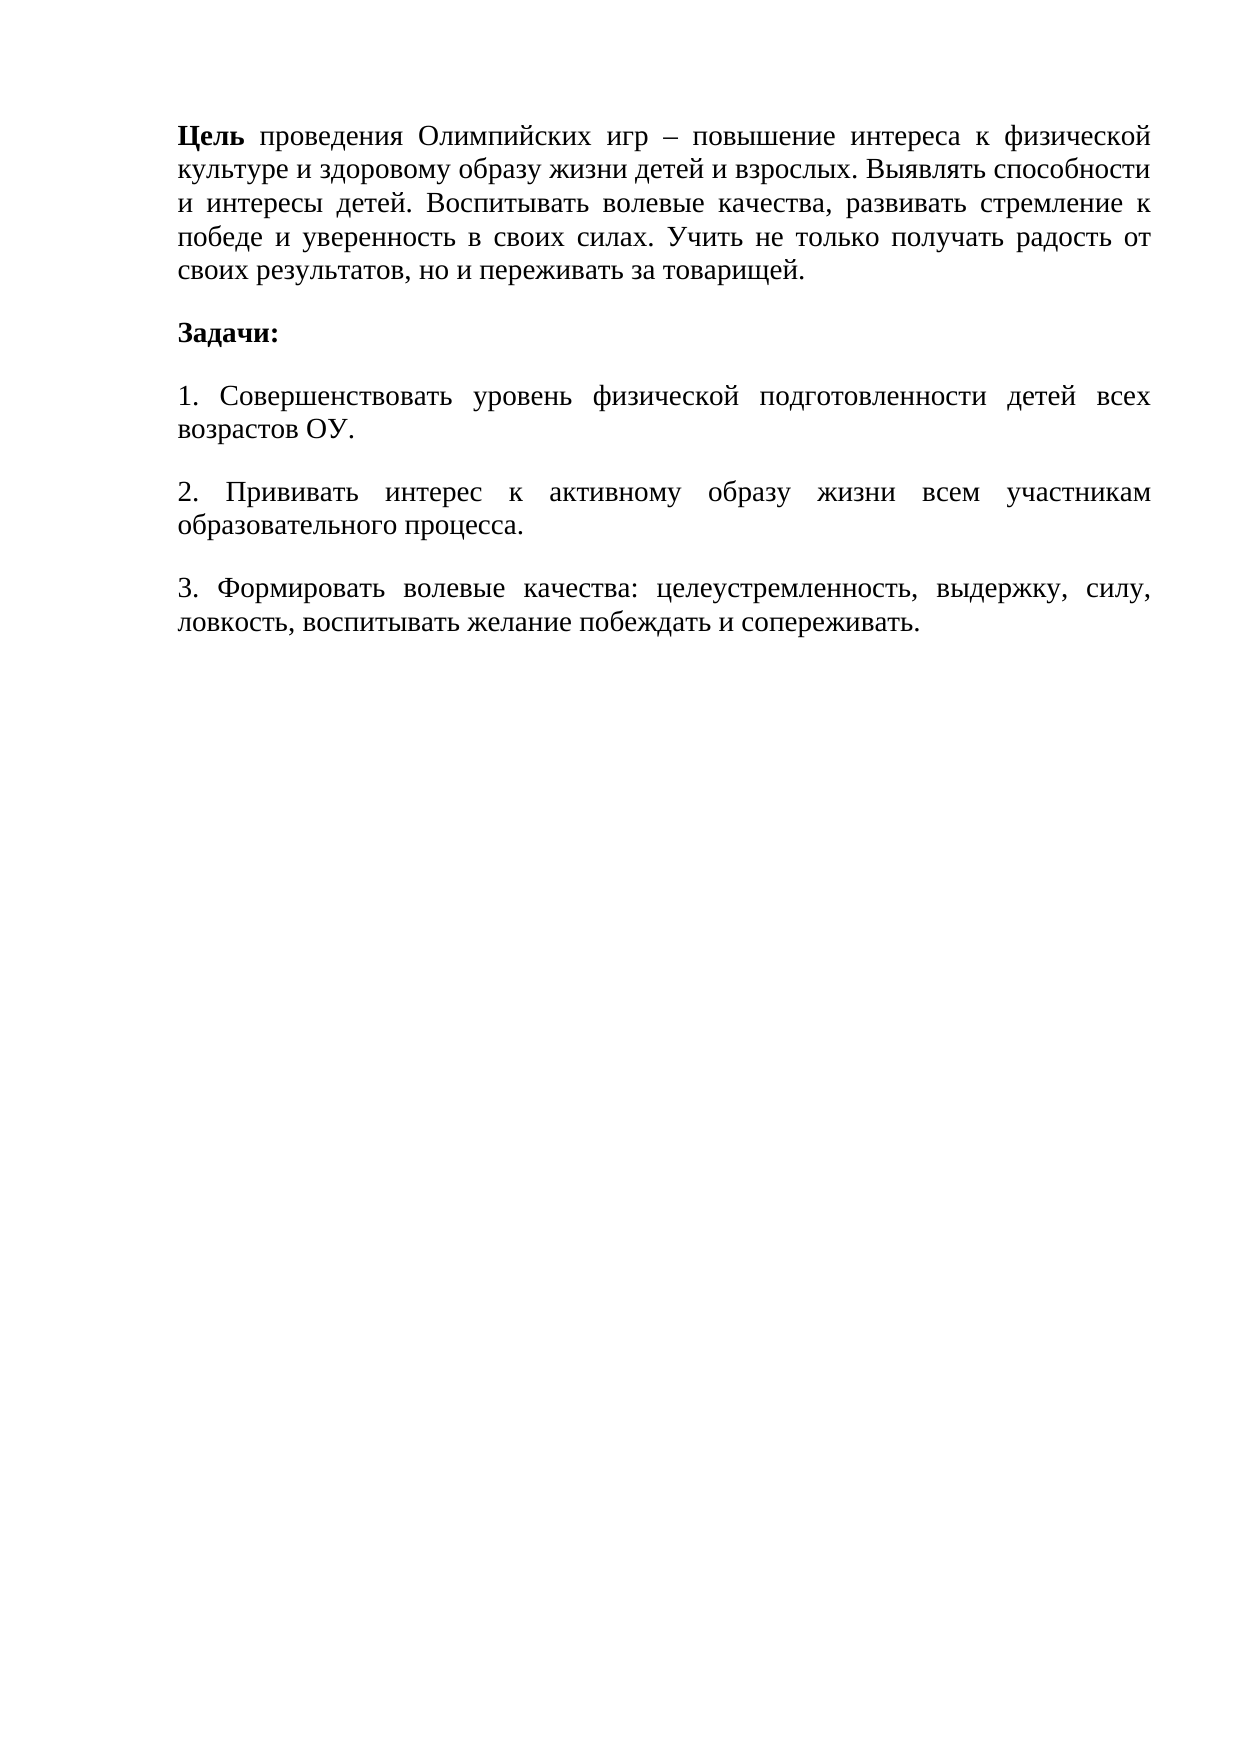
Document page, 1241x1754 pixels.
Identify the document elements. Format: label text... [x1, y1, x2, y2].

text Задачи: [177, 315, 1152, 348]
text 1. Совершенствовать уровень физической подготовленности детей всех возрастов ОУ. [177, 378, 1152, 445]
text Цель проведения Олимпийских игр – повышение интереса к физической культуре и здоровому образу жизни детей и взрослых. Выявлять способности и интересы детей. Воспитывать волевые качества, развивать стремление к победе и уверенность в своих силах. Учить не только получать радость от своих результатов, но и переживать за товарищей. [177, 118, 1152, 286]
text 2. Прививать интерес к активному образу жизни всем участникам образовательного процесса. [177, 474, 1152, 541]
text 3. Формировать волевые качества: целеустремленность, выдержку, силу, ловкость, воспитывать желание побеждать и сопереживать. [177, 570, 1152, 637]
